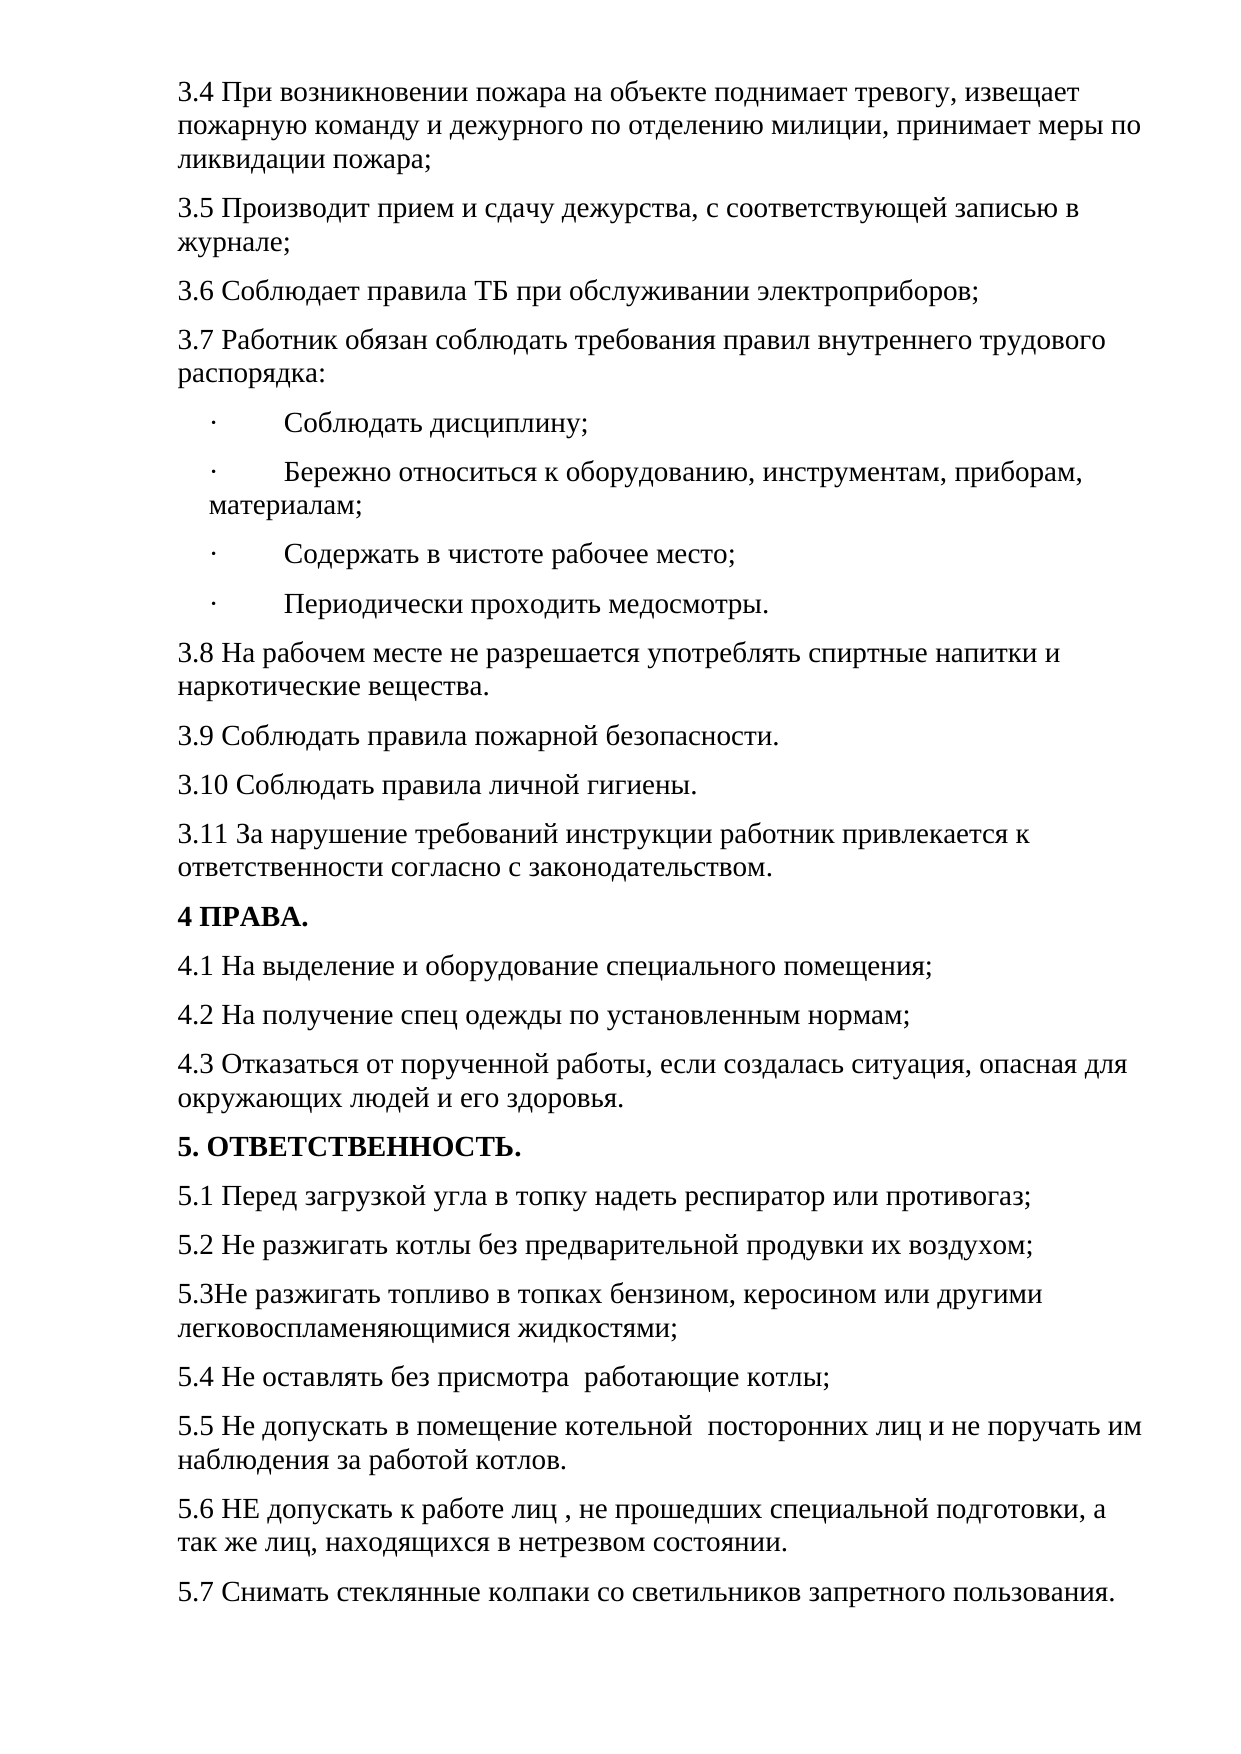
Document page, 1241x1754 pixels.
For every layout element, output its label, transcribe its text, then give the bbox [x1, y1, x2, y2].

text 5.5 Не допускать в помещение котельной посторонних лиц и не поручать им наблюдения за работой котлов. [177, 1408, 1152, 1475]
text 4.3 Отказаться от порученной работы, если создалась ситуация, опасная для окружающих людей и его здоровья. [177, 1046, 1152, 1113]
text 3.7 Работник обязан соблюдать требования правил внутреннего трудового распорядка: [177, 322, 1152, 389]
text 5.6 НЕ допускать к работе лиц , не прошедших специальной подготовки, а так же лиц, находящихся в нетрезвом состоянии. [177, 1491, 1152, 1558]
text · Соблюдать дисциплину; [208, 405, 1152, 438]
text · Содержать в чистоте рабочее место; [208, 537, 1152, 570]
text · Бережно относиться к оборудованию, инструментам, приборам, материалам; [208, 454, 1152, 521]
text 5.1 Перед загрузкой угла в топку надеть респиратор или противогаз; [177, 1178, 1152, 1212]
text 3.6 Соблюдает правила ТБ при обслуживании электроприборов; [177, 273, 1152, 306]
text 3.9 Соблюдать правила пожарной безопасности. [177, 718, 1152, 751]
text 3.8 На рабочем месте не разрешается употреблять спиртные напитки и наркотические вещества. [177, 635, 1152, 702]
text 5.4 Не оставлять без присмотра работающие котлы; [177, 1359, 1152, 1393]
text 4 ПРАВА. [177, 899, 1152, 932]
text 4.2 На получение спец одежды по установленным нормам; [177, 997, 1152, 1031]
text · Периодически проходить медосмотры. [208, 586, 1152, 619]
text 4.1 На выделение и оборудование специального помещения; [177, 948, 1152, 981]
text 5.3Не разжигать топливо в топках бензином, керосином или другими легковоспламеняющимися жидкостями; [177, 1276, 1152, 1343]
text 3.4 При возникновении пожара на объекте поднимает тревогу, извещает пожарную команду и дежурного по отделению милиции, принимает меры по ликвидации пожара; [177, 74, 1152, 174]
text 3.5 Производит прием и сдачу дежурства, с соответствующей записью в журнале; [177, 190, 1152, 257]
text 5.7 Снимать стеклянные колпаки со светильников запретного пользования. [177, 1574, 1152, 1607]
text 3.11 За нарушение требований инструкции работник привлекается к ответственности согласно с законодательством. [177, 816, 1152, 883]
text 3.10 Соблюдать правила личной гигиены. [177, 767, 1152, 800]
text 5. ОТВЕТСТВЕННОСТЬ. [177, 1129, 1152, 1162]
text 5.2 Не разжигать котлы без предварительной продувки их воздухом; [177, 1227, 1152, 1261]
